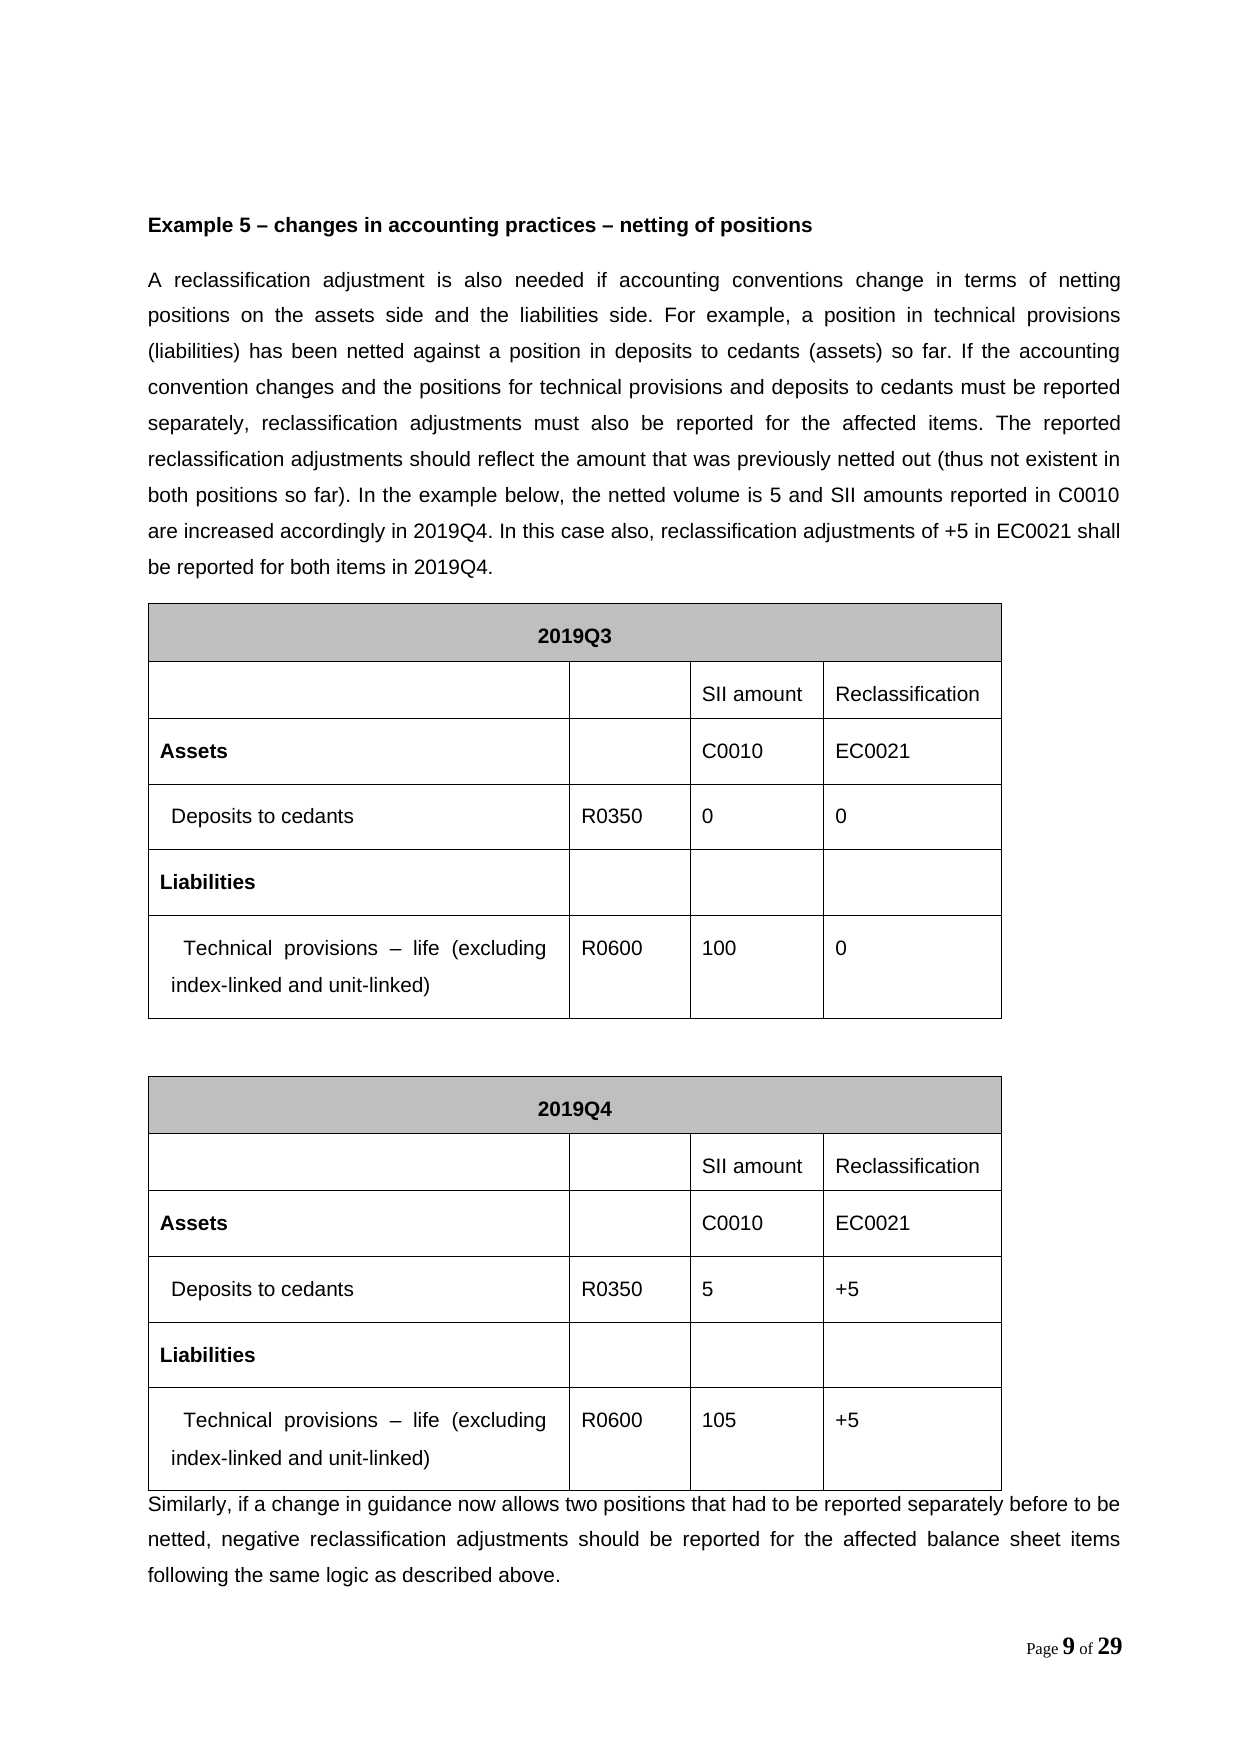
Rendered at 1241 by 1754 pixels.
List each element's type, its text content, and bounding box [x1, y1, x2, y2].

table_cell [149, 662, 569, 718]
table_cell Deposits to cedants [149, 1257, 569, 1322]
table_cell [691, 1323, 823, 1387]
table_cell R0600 [570, 1388, 690, 1490]
table_cell R0350 [570, 1257, 690, 1322]
table_cell 5 [691, 1257, 823, 1322]
table_cell EC0021 [824, 1191, 1001, 1256]
table_cell C0010 [691, 1191, 823, 1256]
table_cell Assets [149, 1191, 569, 1256]
table_cell Reclassification [824, 1134, 1001, 1190]
table_cell 0 [824, 916, 1001, 1018]
table_header 2019Q3 [149, 604, 1001, 661]
text A reclassification adjustment is also needed if accounting conventions change in terms of netting positions on the assets side and the liabilities side. For example, a position in technical provisions (liabilities) has been netted against a position in deposits to cedants (assets) so far. If the accounting convention changes and the positions for technical provisions and deposits to cedants must be reported separately, reclassification adjustments must also be reported for the affected items. The reported reclassification adjustments should reflect the amount that was previously netted out (thus not existent in both positions so far). In the example below, the netted volume is 5 and SII amounts reported in C0010 are increased accordingly in 2019Q4. In this case also, reclassification adjustments of +5 in EC0021 shall be reported for both items in 2019Q4. [148, 267, 1122, 579]
table_cell +5 [824, 1257, 1001, 1322]
table_cell 0 [691, 785, 823, 849]
table_cell 0 [824, 785, 1001, 849]
table_cell Reclassification [824, 662, 1001, 718]
table_cell [824, 1323, 1001, 1387]
table_cell [149, 1134, 569, 1190]
table_cell [570, 662, 690, 718]
table_cell Technical provisions – life (excluding index-linked and unit-linked) [149, 916, 569, 1018]
text Similarly, if a change in guidance now allows two positions that had to be reported separately before to be netted, negative reclassification adjustments should be reported for the affected balance sheet items following the same logic as described above. [148, 1491, 1122, 1587]
table_cell SII amount [691, 1134, 823, 1190]
table_cell +5 [824, 1388, 1001, 1490]
table_cell Technical provisions – life (excluding index-linked and unit-linked) [149, 1388, 569, 1490]
table_cell [570, 1134, 690, 1190]
table_cell Deposits to cedants [149, 785, 569, 849]
table_cell [570, 850, 690, 915]
table_cell EC0021 [824, 719, 1001, 783]
table_cell C0010 [691, 719, 823, 783]
table_cell R0350 [570, 785, 690, 849]
table_cell 100 [691, 916, 823, 1018]
table_cell 105 [691, 1388, 823, 1490]
table_cell Liabilities [149, 850, 569, 915]
table_cell [691, 850, 823, 915]
text Example 5 – changes in accounting practices – netting of positions [148, 213, 1122, 237]
table_cell Assets [149, 719, 569, 783]
table_cell R0600 [570, 916, 690, 1018]
table_cell [570, 719, 690, 783]
table_cell SII amount [691, 662, 823, 718]
table_cell Liabilities [149, 1323, 569, 1387]
table_cell [570, 1191, 690, 1256]
table_cell [824, 850, 1001, 915]
table_header 2019Q4 [149, 1077, 1001, 1133]
table_cell [570, 1323, 690, 1387]
